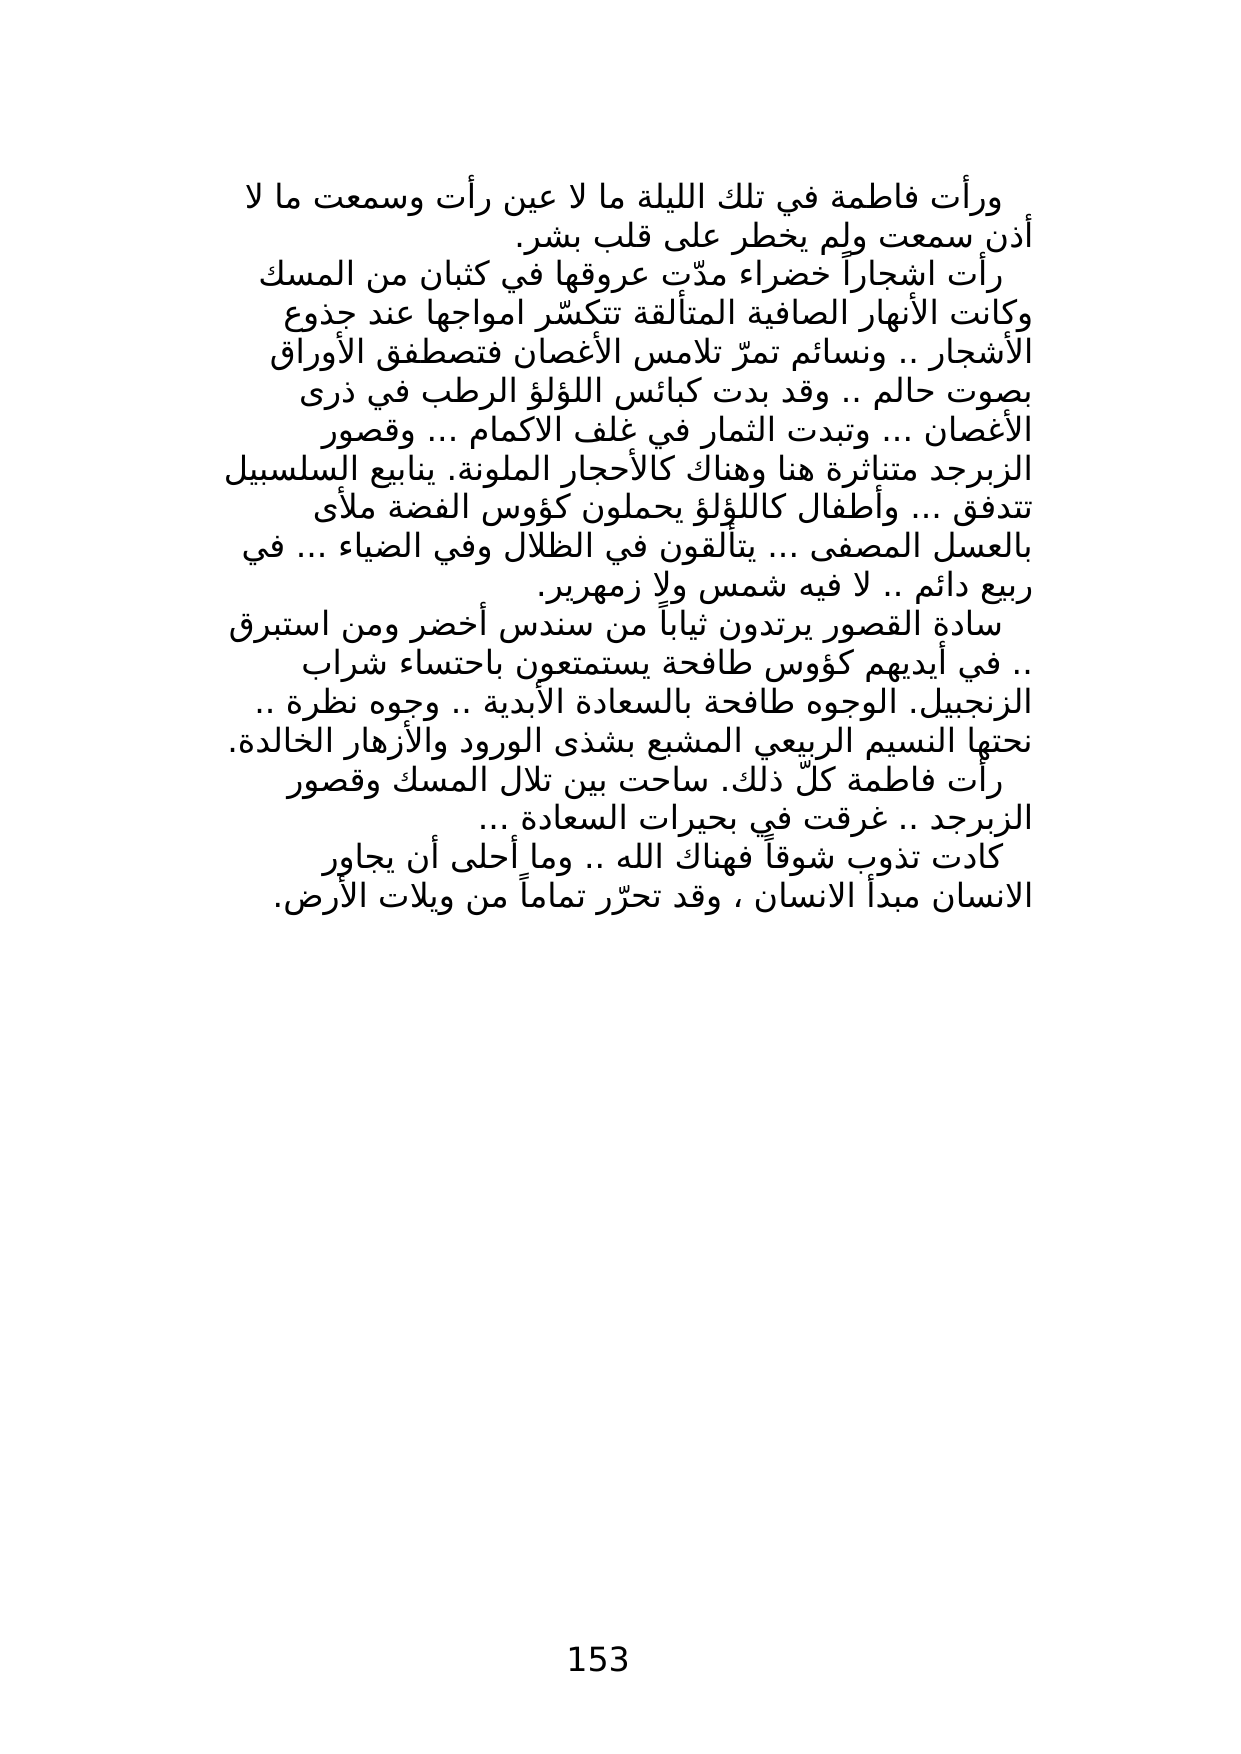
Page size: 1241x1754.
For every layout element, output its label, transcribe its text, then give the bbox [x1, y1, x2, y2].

text رأت اشجاراً خضراء مدّت عروقها في كثبان من المسك وكانت الأنهار الصافية المتألقة تتكسّر امواجها عند جذوع الأشجار .. ونسائم تمرّ تلامس الأغصان فتصطفق الأوراق بصوت حالم .. وقد بدت كبائس اللؤلؤ الرطب في ذرى الأغصان ... وتبدت الثمار في غلف الاكمام ... وقصور الزبرجد متناثرة هنا وهناك كالأحجار الملونة. ينابيع السلسبيل تتدفق ... وأطفال كاللؤلؤ يحملون كؤوس الفضة ملأى بالعسل المصفى ... يتألقون في الظلال وفي الضياء ... في ربيع دائم .. لا فيه شمس ولا زمهرير. [222, 255, 1033, 604]
text كادت تذوب شوقاً فهناك الله .. وما أحلى أن يجاور الانسان مبدأ الانسان ، وقد تحرّر تماماً من ويلات الأرض. [222, 838, 1033, 915]
text سادة القصور يرتدون ثياباً من سندس أخضر ومن استبرق .. في أيديهم كؤوس طافحة يستمتعون باحتساء شراب الزنجبيل. الوجوه طافحة بالسعادة الأبدية .. وجوه نظرة .. نحتها النسيم الربيعي المشبع بشذى الورود والأزهار الخالدة. [222, 604, 1033, 760]
text ورأت فاطمة في تلك الليلة ما لا عين رأت وسمعت ما لا أذن سمعت ولم يخطر على قلب بشر. [222, 177, 1033, 255]
text رأت فاطمة كلّ ذلك. ساحت بين تلال المسك وقصور الزبرجد .. غرقت في بحيرات السعادة ... [222, 760, 1033, 838]
